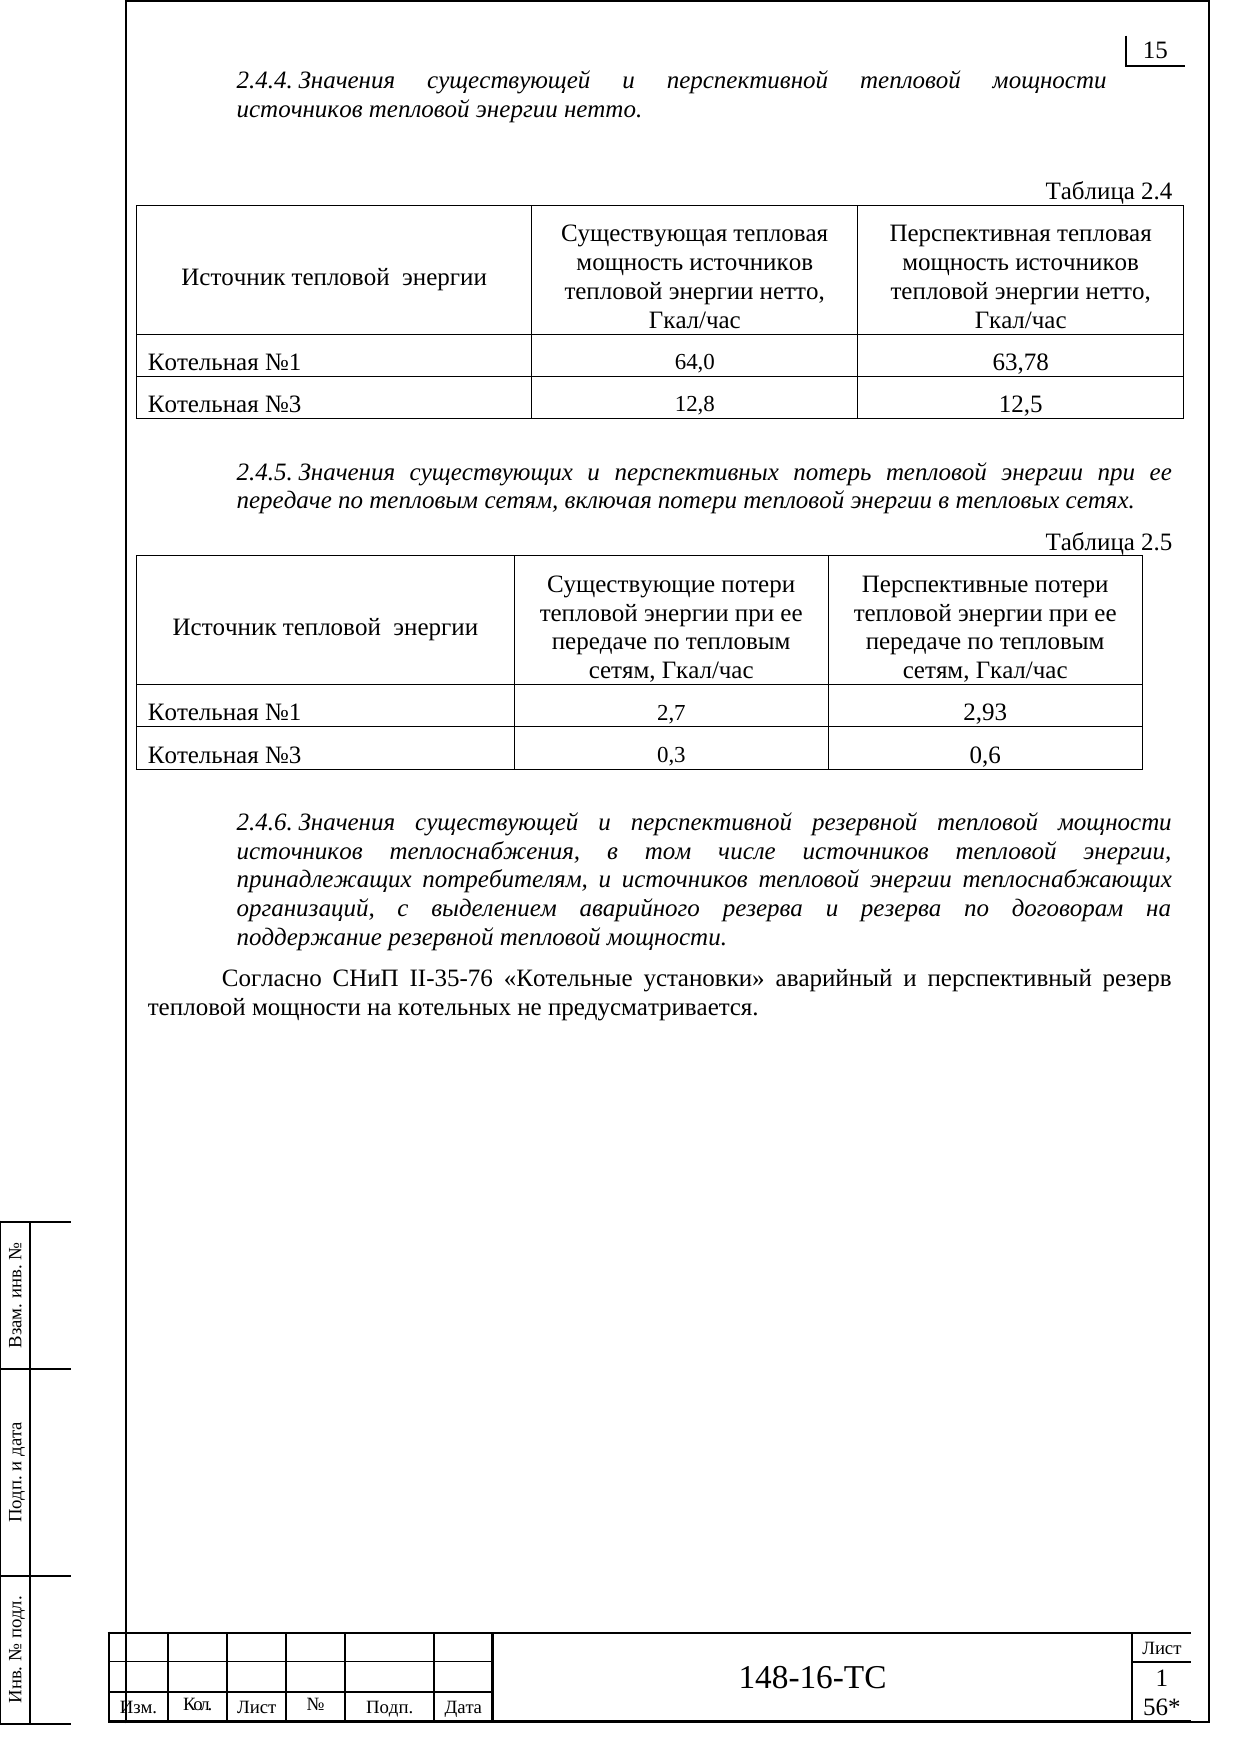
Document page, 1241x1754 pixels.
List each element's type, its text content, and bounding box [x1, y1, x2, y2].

table_cell Котельная №1 [137, 335, 531, 376]
table_header Перспективные потери тепловой энергии при ее передаче по тепловым сетям, Гкал/час [829, 556, 1142, 684]
table_cell 2,7 [515, 685, 828, 726]
table_cell 12,8 [532, 377, 857, 418]
table_cell Котельная №3 [137, 727, 514, 768]
subtitle Значения существующей и перспективной тепловой мощности источников тепловой энергии нетто. [236, 65, 1172, 122]
table_cell 64,0 [532, 335, 857, 376]
table_header Существующая тепловая мощность источников тепловой энергии нетто, Гкал/час [532, 206, 857, 333]
table_header Существующие потери тепловой энергии при ее передаче по тепловым сетям, Гкал/час [515, 556, 828, 684]
subtitle Значения существующей и перспективной резервной тепловой мощности источников теплоснабжения, в том числе источников тепловой энергии, принадлежащих потребителям, и источников тепловой энергии теплоснабжающих организаций, с выделением аварийного резерва и резерва по договорам на поддержание резервной тепловой мощности. [236, 807, 1172, 951]
table_cell Котельная №3 [137, 377, 531, 418]
text Согласно СНиП II-35-76 «Котельные установки» аварийный и перспективный резерв тепловой мощности на котельных не предусматривается. [148, 963, 1172, 1021]
table_cell 0,6 [829, 727, 1142, 768]
table_cell Котельная №1 [137, 685, 514, 726]
text Таблица 2.4 [148, 176, 1172, 205]
table_cell 12,5 [858, 377, 1183, 418]
table_cell 2,93 [829, 685, 1142, 726]
table_header Источник тепловой энергии [137, 206, 531, 333]
text Таблица 2.5 [148, 527, 1172, 555]
table_cell 0,3 [515, 727, 828, 768]
table_header Источник тепловой энергии [137, 556, 514, 684]
subtitle Значения существующих и перспективных потерь тепловой энергии при ее передаче по тепловым сетям, включая потери тепловой энергии в тепловых сетях. [236, 457, 1172, 514]
table_header Перспективная тепловая мощность источников тепловой энергии нетто, Гкал/час [858, 206, 1183, 333]
table_cell 63,78 [858, 335, 1183, 376]
